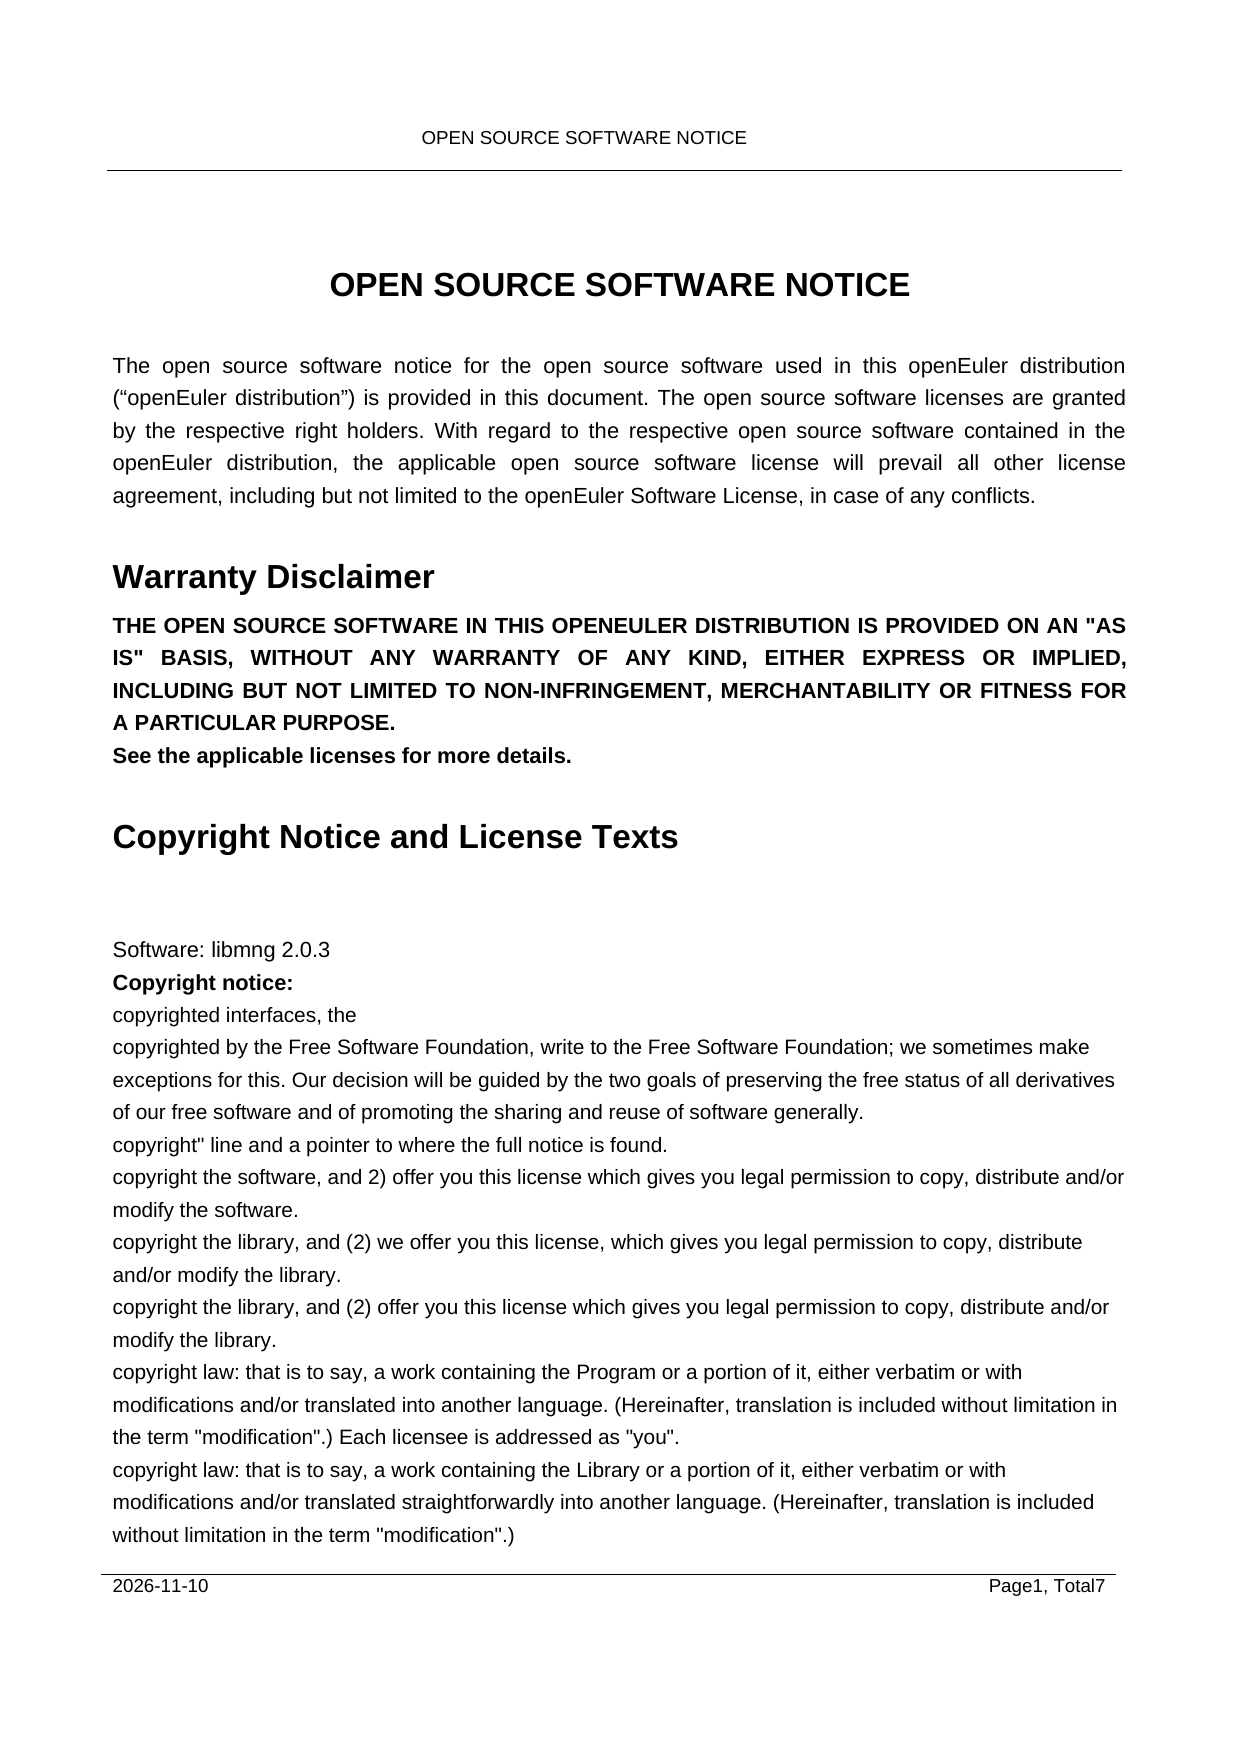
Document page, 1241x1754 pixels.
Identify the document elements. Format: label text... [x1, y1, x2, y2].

text OPEN SOURCE SOFTWARE NOTICE [112, 251, 1128, 316]
text copyrighted interfaces, the [112, 998, 1128, 1031]
text Warranty Disclaimer [112, 544, 1128, 609]
text copyright law: that is to say, a work containing the Program or a portion of it, either verbatim or with modifications and/or translated into another language. (Hereinafter, translation is included without limitation in the term "modification".) Each licensee is addressed as "you". [112, 1356, 1128, 1453]
text copyright the library, and (2) we offer you this license, which gives you legal permission to copy, distribute and/or modify the library. [112, 1226, 1128, 1291]
text copyrighted by the Free Software Foundation, write to the Free Software Foundation; we sometimes make exceptions for this. Our decision will be guided by the two goals of preserving the free status of all derivatives of our free software and of promoting the sharing and reuse of software generally. [112, 1031, 1128, 1128]
text THE OPEN SOURCE SOFTWARE IN THIS OPENEULER DISTRIBUTION IS PROVIDED ON AN "AS IS" BASIS, WITHOUT ANY WARRANTY OF ANY KIND, EITHER EXPRESS OR IMPLIED, INCLUDING BUT NOT LIMITED TO NON-INFRINGEMENT, MERCHANTABILITY OR FITNESS FOR A PARTICULAR PURPOSE. See the applicable licenses for more details. [112, 609, 1128, 771]
text copyright the software, and 2) offer you this license which gives you legal permission to copy, distribute and/or modify the software. [112, 1161, 1128, 1226]
text The open source software notice for the open source software used in this openEuler distribution (“openEuler distribution”) is provided in this document. The open source software licenses are granted by the respective right holders. With regard to the respective open source software contained in the openEuler distribution, the applicable open source software license will prevail all other license agreement, including but not limited to the openEuler Software License, in case of any conflicts. [112, 349, 1128, 511]
text copyright" line and a pointer to where the full notice is found. [112, 1128, 1128, 1161]
text copyright the library, and (2) offer you this license which gives you legal permission to copy, distribute and/or modify the library. [112, 1291, 1128, 1356]
text Copyright Notice and License Texts [112, 804, 1128, 869]
text Copyright notice: [112, 966, 1128, 998]
text copyright law: that is to say, a work containing the Library or a portion of it, either verbatim or with modifications and/or translated straightforwardly into another language. (Hereinafter, translation is included without limitation in the term "modification".) [112, 1453, 1128, 1551]
text Software: libmng 2.0.3 [112, 933, 1128, 966]
